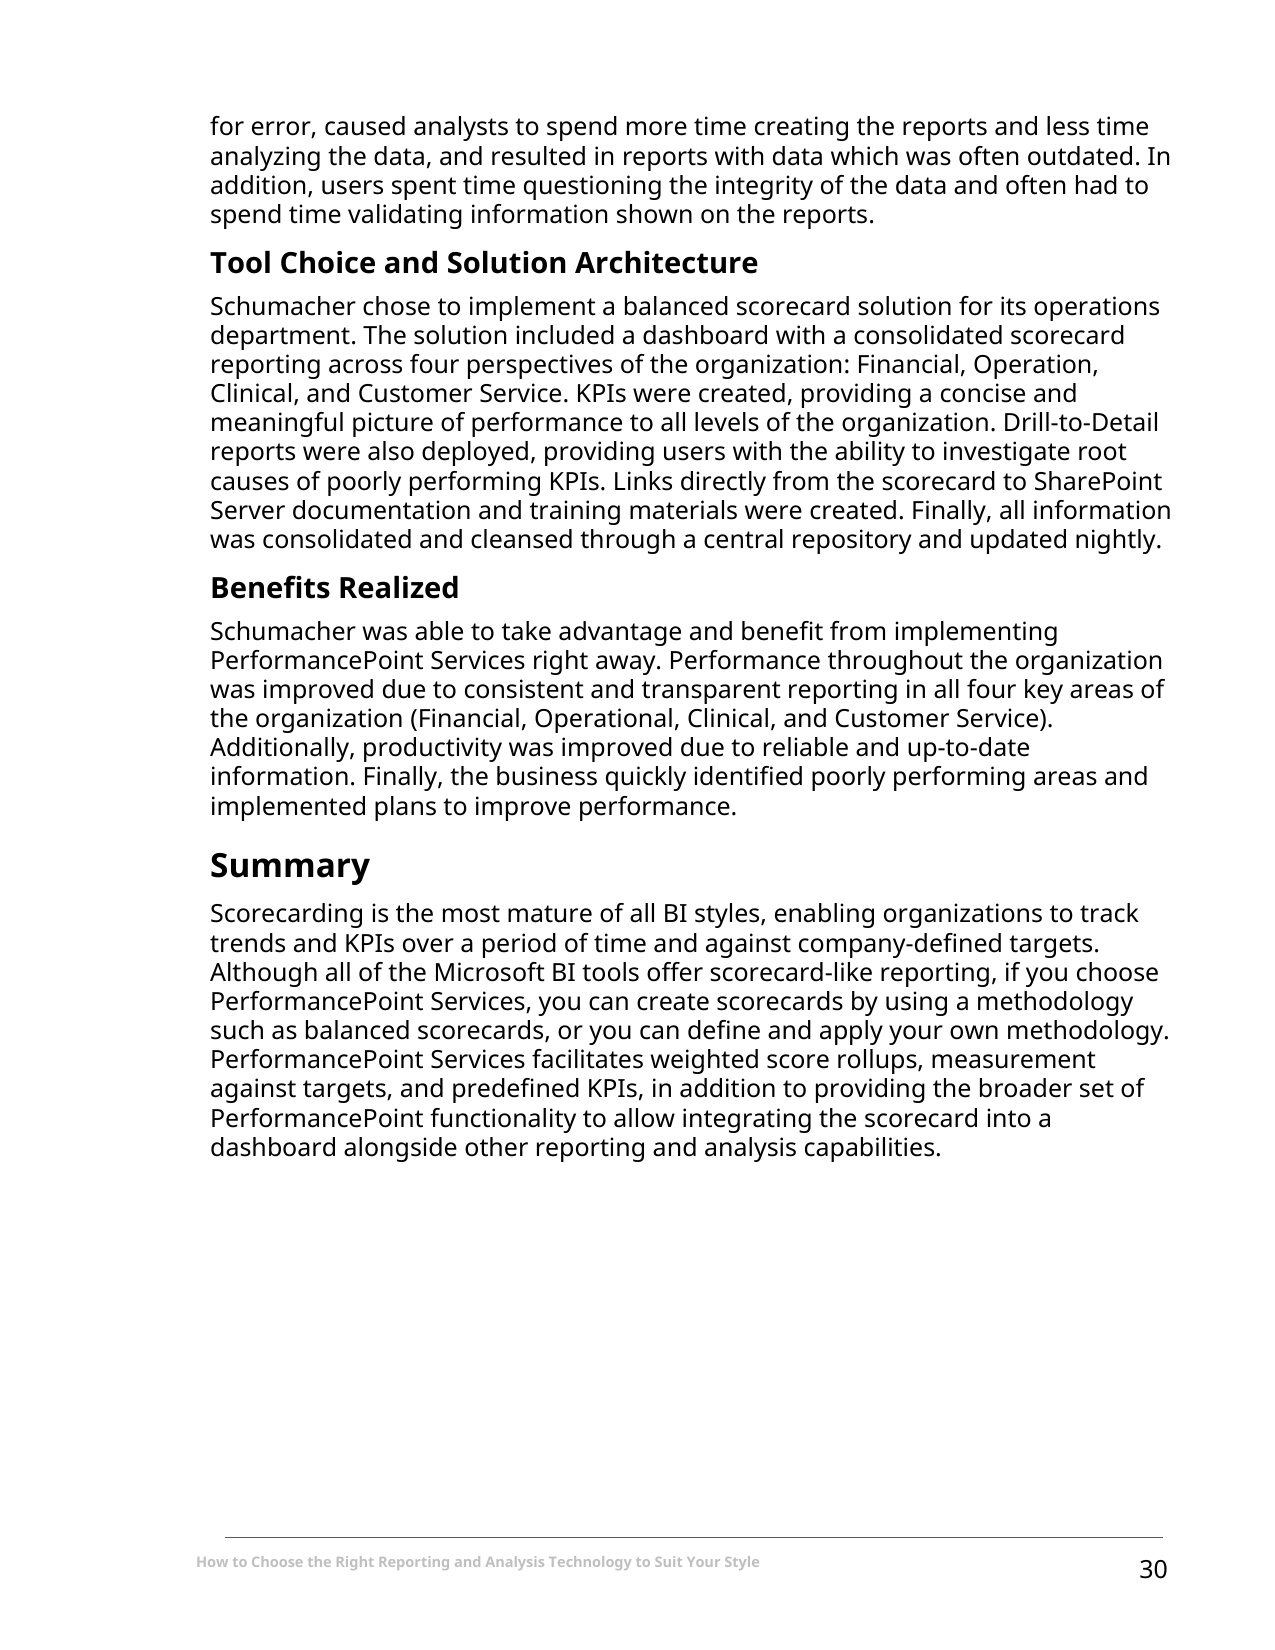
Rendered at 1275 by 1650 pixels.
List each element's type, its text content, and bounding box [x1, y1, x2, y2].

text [210, 112, 1174, 229]
text Scorecarding is the most mature of all BI styles, enabling organizations to track trends and KPIs over a period of time and against company-defined targets. Although all of the Microsoft BI tools offer scorecard-like reporting, if you choose PerformancePoint Services, you can create scorecards by using a methodology such as balanced scorecards, or you can define and apply your own methodology. PerformancePoint Services facilitates weighted score rollups, measurement against targets, and predefined KPIs, in addition to providing the broader set of PerformancePoint functionality to allow integrating the scorecard into a dashboard alongside other reporting and analysis capabilities. [210, 899, 1174, 1162]
subtitle Summary [210, 842, 1174, 887]
text Schumacher chose to implement a balanced scorecard solution for its operations department. The solution included a dashboard with a consolidated scorecard reporting across four perspectives of the organization: Financial, Operation, Clinical, and Customer Service. KPIs were created, providing a concise and meaningful picture of performance to all levels of the organization. Drill-to-Detail reports were also deployed, providing users with the ability to investigate root causes of poorly performing KPIs. Links directly from the scorecard to SharePoint Server documentation and training materials were created. Finally, all information was consolidated and cleansed through a central repository and updated nightly. [210, 292, 1174, 554]
subtitle Benefits Realized [210, 575, 1174, 604]
text Schumacher was able to take advantage and benefit from implementing PerformancePoint Services right away. Performance throughout the organization was improved due to consistent and transparent reporting in all four key areas of the organization (Financial, Operational, Clinical, and Customer Service). Additionally, productivity was improved due to reliable and up-to-date information. Finally, the business quickly identified poorly performing areas and implemented plans to improve performance. [210, 617, 1174, 821]
subtitle Tool Choice and Solution Architecture [210, 250, 1174, 279]
